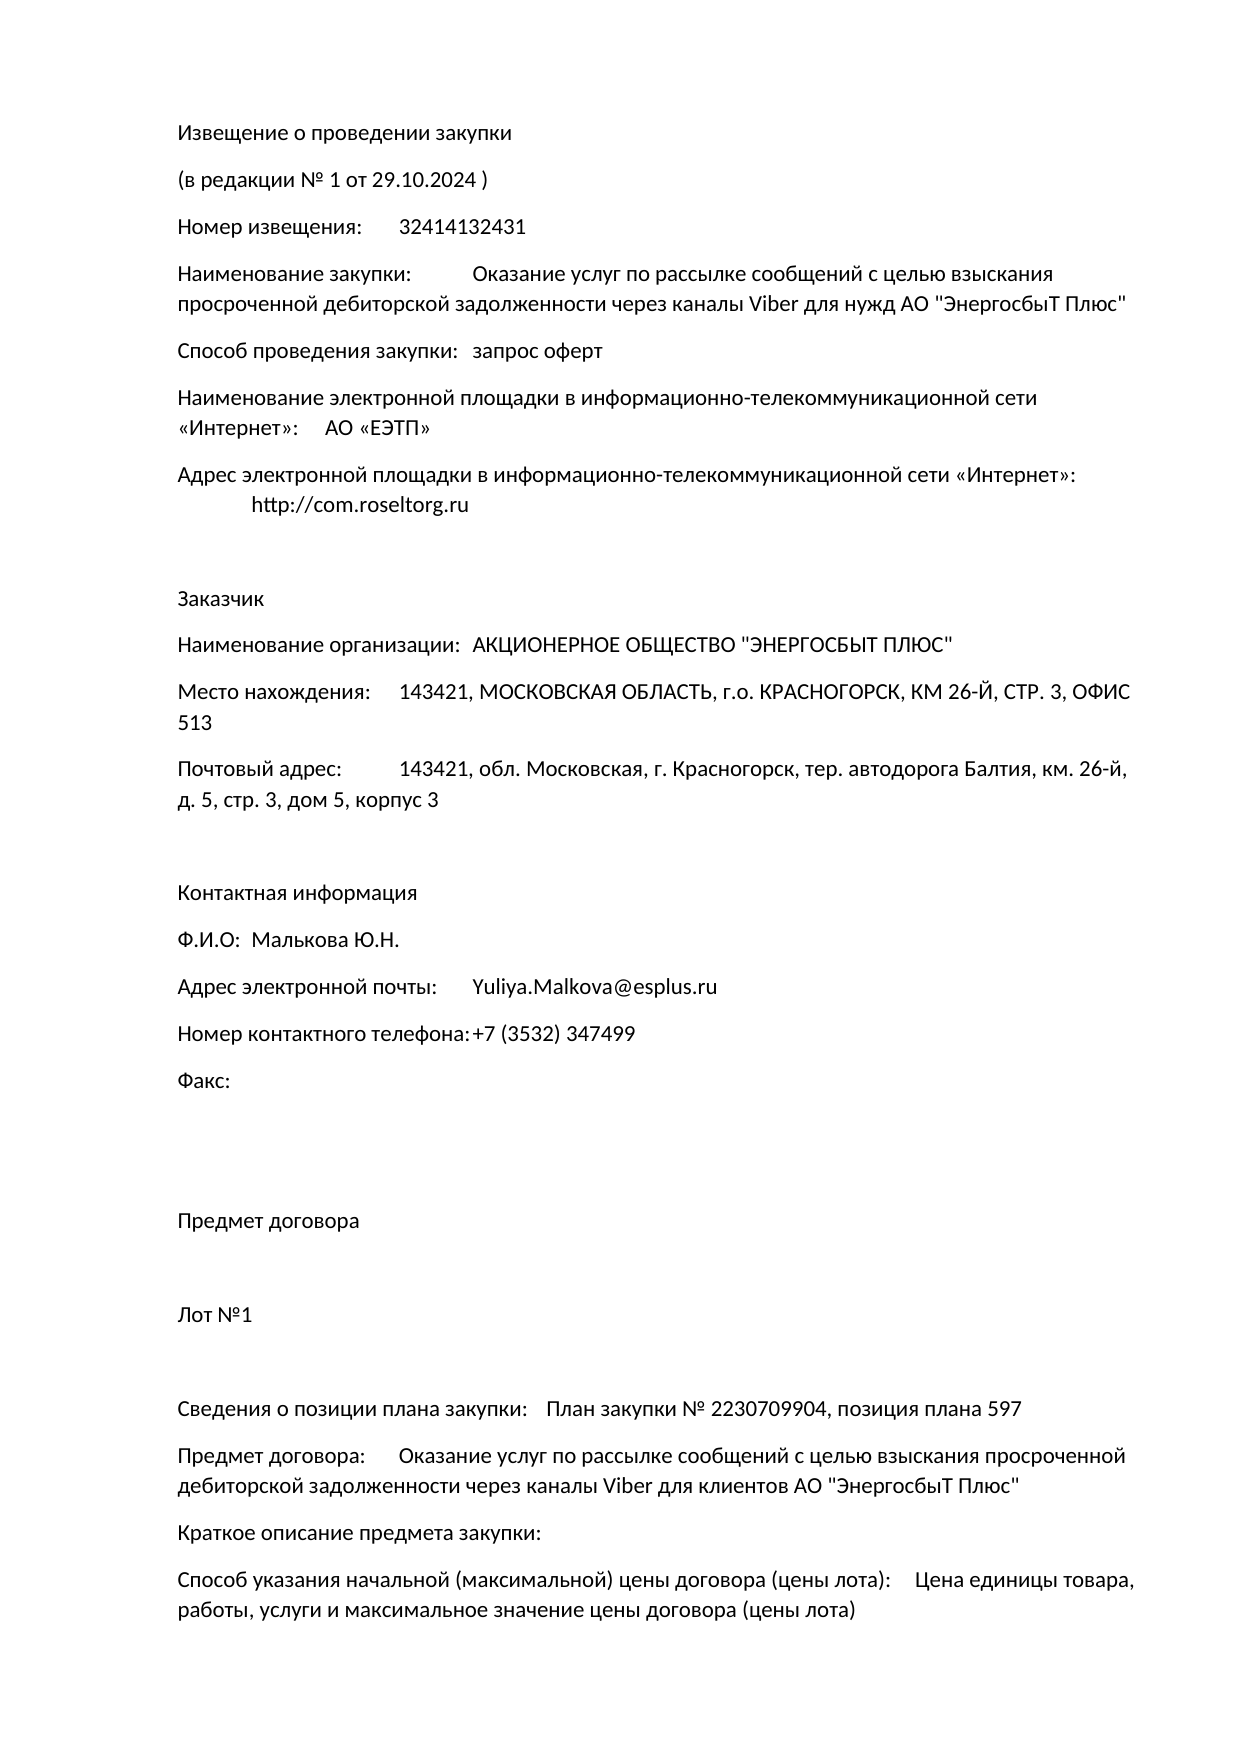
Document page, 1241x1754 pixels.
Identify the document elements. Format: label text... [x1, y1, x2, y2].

text Номер контактного телефона: +7 (3532) 347499 [177, 1019, 1152, 1047]
text Номер извещения: 32414132431 [177, 212, 1152, 240]
text Заказчик [177, 584, 1152, 612]
text (в редакции № 1 от 29.10.2024 ) [177, 165, 1152, 193]
text Факс: [177, 1066, 1152, 1094]
text Ф.И.О: Малькова Ю.Н. [177, 925, 1152, 953]
text Способ указания начальной (максимальной) цены договора (цены лота): Цена единицы товара, работы, услуги и максимальное значение цены договора (цены лота) [177, 1565, 1152, 1623]
text Способ проведения закупки: запрос оферт [177, 336, 1152, 364]
text Наименование организации: АКЦИОНЕРНОЕ ОБЩЕСТВО "ЭНЕРГОСБЫТ ПЛЮС" [177, 631, 1152, 659]
text Извещение о проведении закупки [177, 118, 1152, 146]
text Краткое описание предмета закупки: [177, 1518, 1152, 1546]
text Место нахождения: 143421, МОСКОВСКАЯ ОБЛАСТЬ, г.о. КРАСНОГОРСК, КМ 26-Й, СТР. 3, ОФИС 513 [177, 677, 1152, 736]
text Сведения о позиции плана закупки: План закупки № 2230709904, позиция плана 597 [177, 1394, 1152, 1422]
text Лот №1 [177, 1300, 1152, 1328]
text Предмет договора: Оказание услуг по рассылке сообщений с целью взыскания просроченной дебиторской задолженности через каналы Viber для клиентов АО "ЭнергосбыТ Плюс" [177, 1441, 1152, 1499]
text Адрес электронной площадки в информационно-телекоммуникационной сети «Интернет»: http://com.roseltorg.ru [177, 460, 1152, 518]
text Предмет договора [177, 1207, 1152, 1235]
text Адрес электронной почты: Yuliya.Malkova@esplus.ru [177, 972, 1152, 1000]
text Контактная информация [177, 878, 1152, 907]
text Почтовый адрес: 143421, обл. Московская, г. Красногорск, тер. автодорога Балтия, км. 26-й, д. 5, стр. 3, дом 5, корпус 3 [177, 754, 1152, 813]
text Наименование электронной площадки в информационно-телекоммуникационной сети «Интернет»: АО «ЕЭТП» [177, 383, 1152, 441]
text Наименование закупки: Оказание услуг по рассылке сообщений с целью взыскания просроченной дебиторской задолженности через каналы Viber для нужд АО "ЭнергосбыТ Плюс" [177, 259, 1152, 317]
